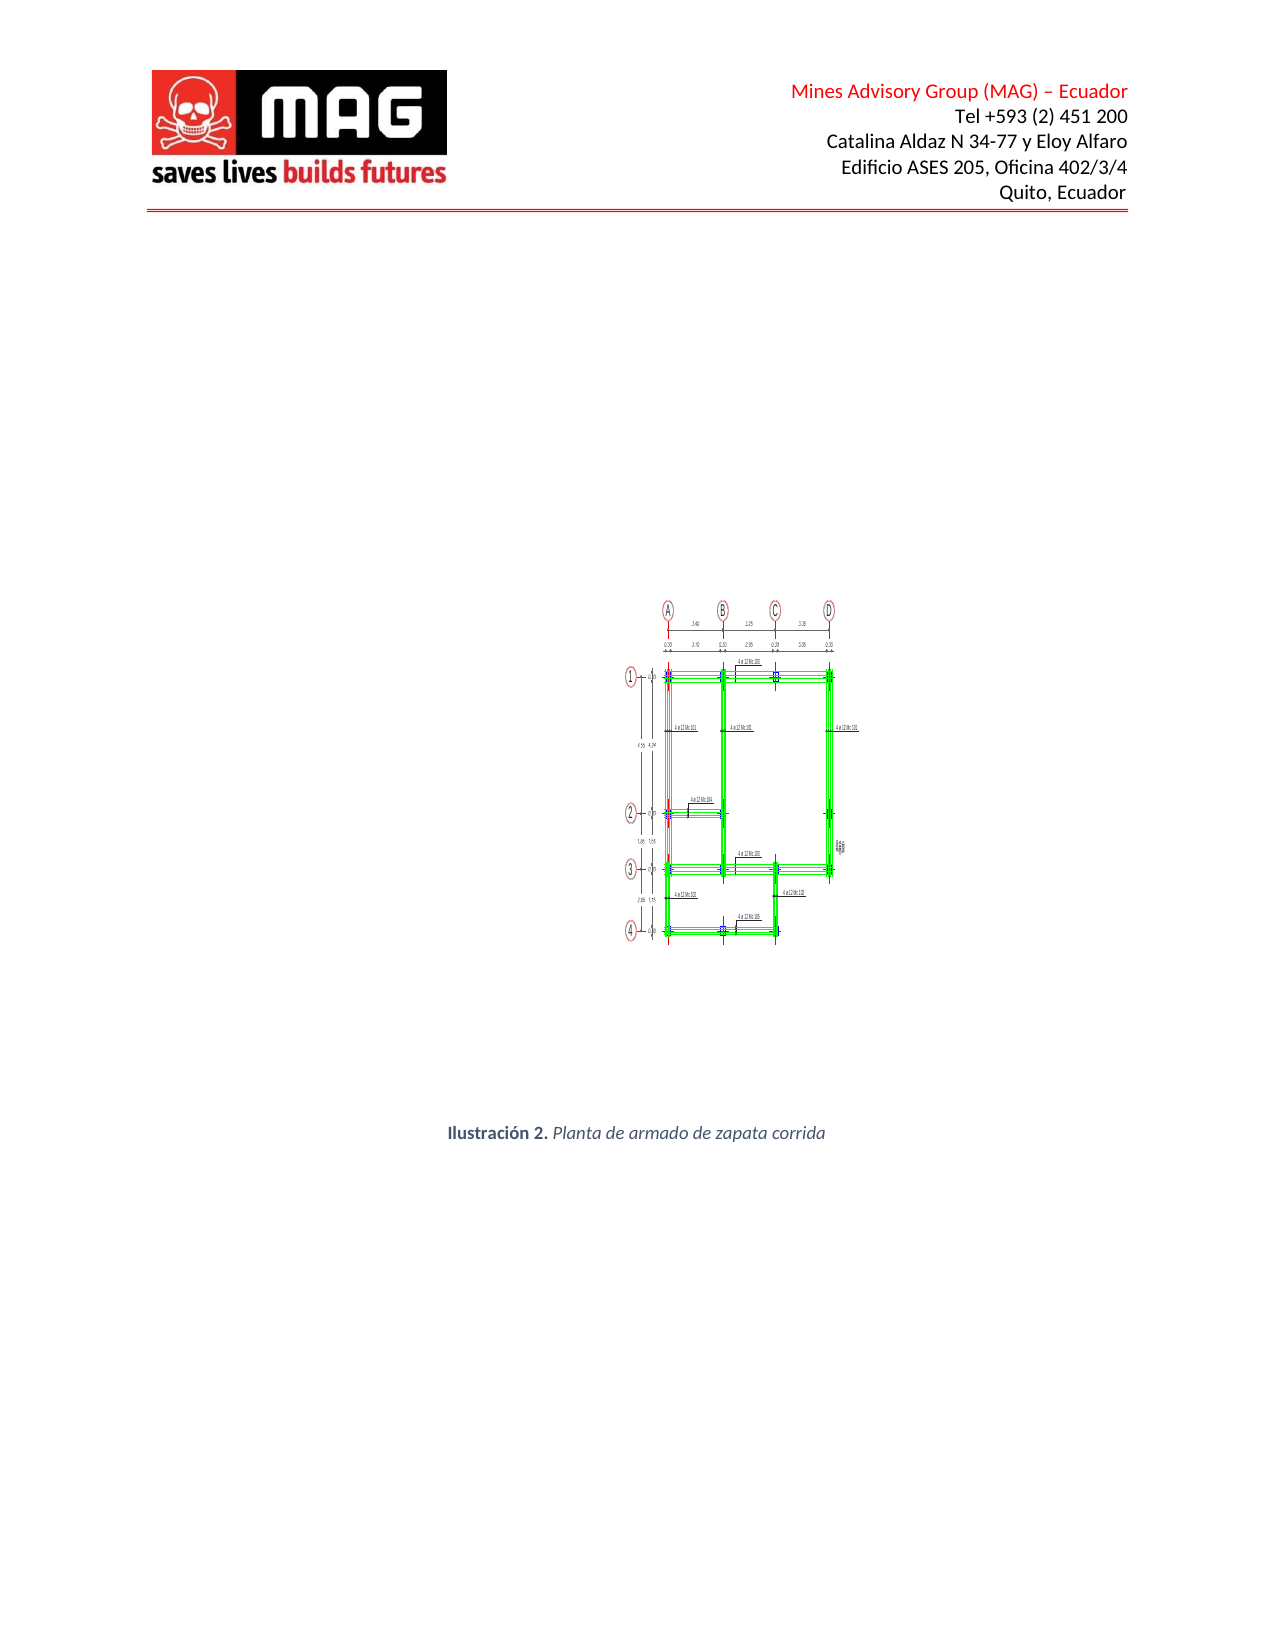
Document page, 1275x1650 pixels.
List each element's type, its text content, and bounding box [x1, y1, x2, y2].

text Ilustración 2. Planta de armado de zapata corrida [142, 1122, 1133, 1144]
picture [151, 70, 447, 186]
